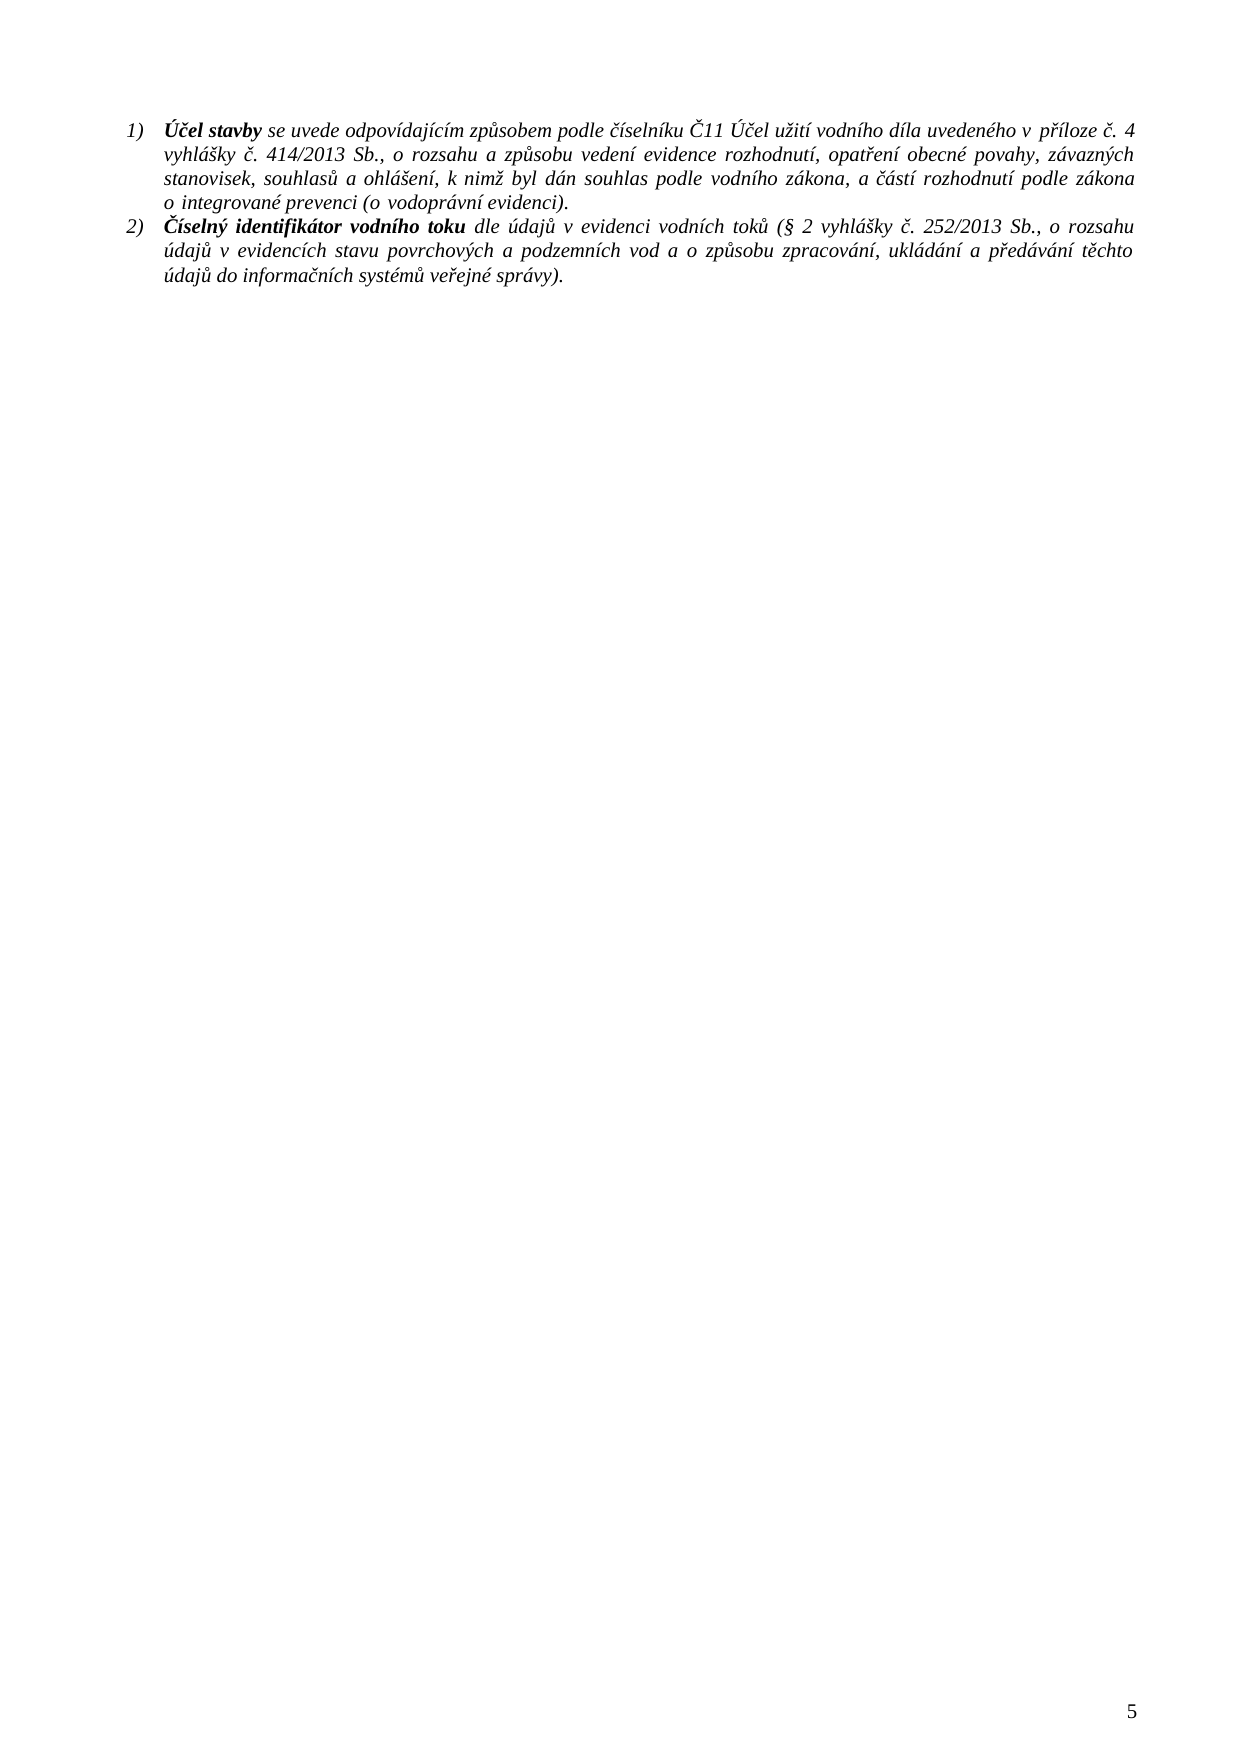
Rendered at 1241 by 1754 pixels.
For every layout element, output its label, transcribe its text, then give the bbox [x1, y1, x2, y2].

list Účel stavby se uvede odpovídajícím způsobem podle číselníku Č11 Účel užití vodního díla uvedeného v příloze č. 4 vyhlášky č. 414/2013 Sb., o rozsahu a způsobu vedení evidence rozhodnutí, opatření obecné povahy, závazných stanovisek, souhlasů a ohlášení, k nimž byl dán souhlas podle vodního zákona, a částí rozhodnutí podle zákona o integrované prevenci (o vodoprávní evidenci). [126, 118, 1137, 214]
list Číselný identifikátor vodního toku dle údajů v evidenci vodních toků (§ 2 vyhlášky č. 252/2013 Sb., o rozsahu údajů v evidencích stavu povrchových a podzemních vod a o způsobu zpracování, ukládání a předávání těchto údajů do informačních systémů veřejné správy). [126, 214, 1137, 287]
